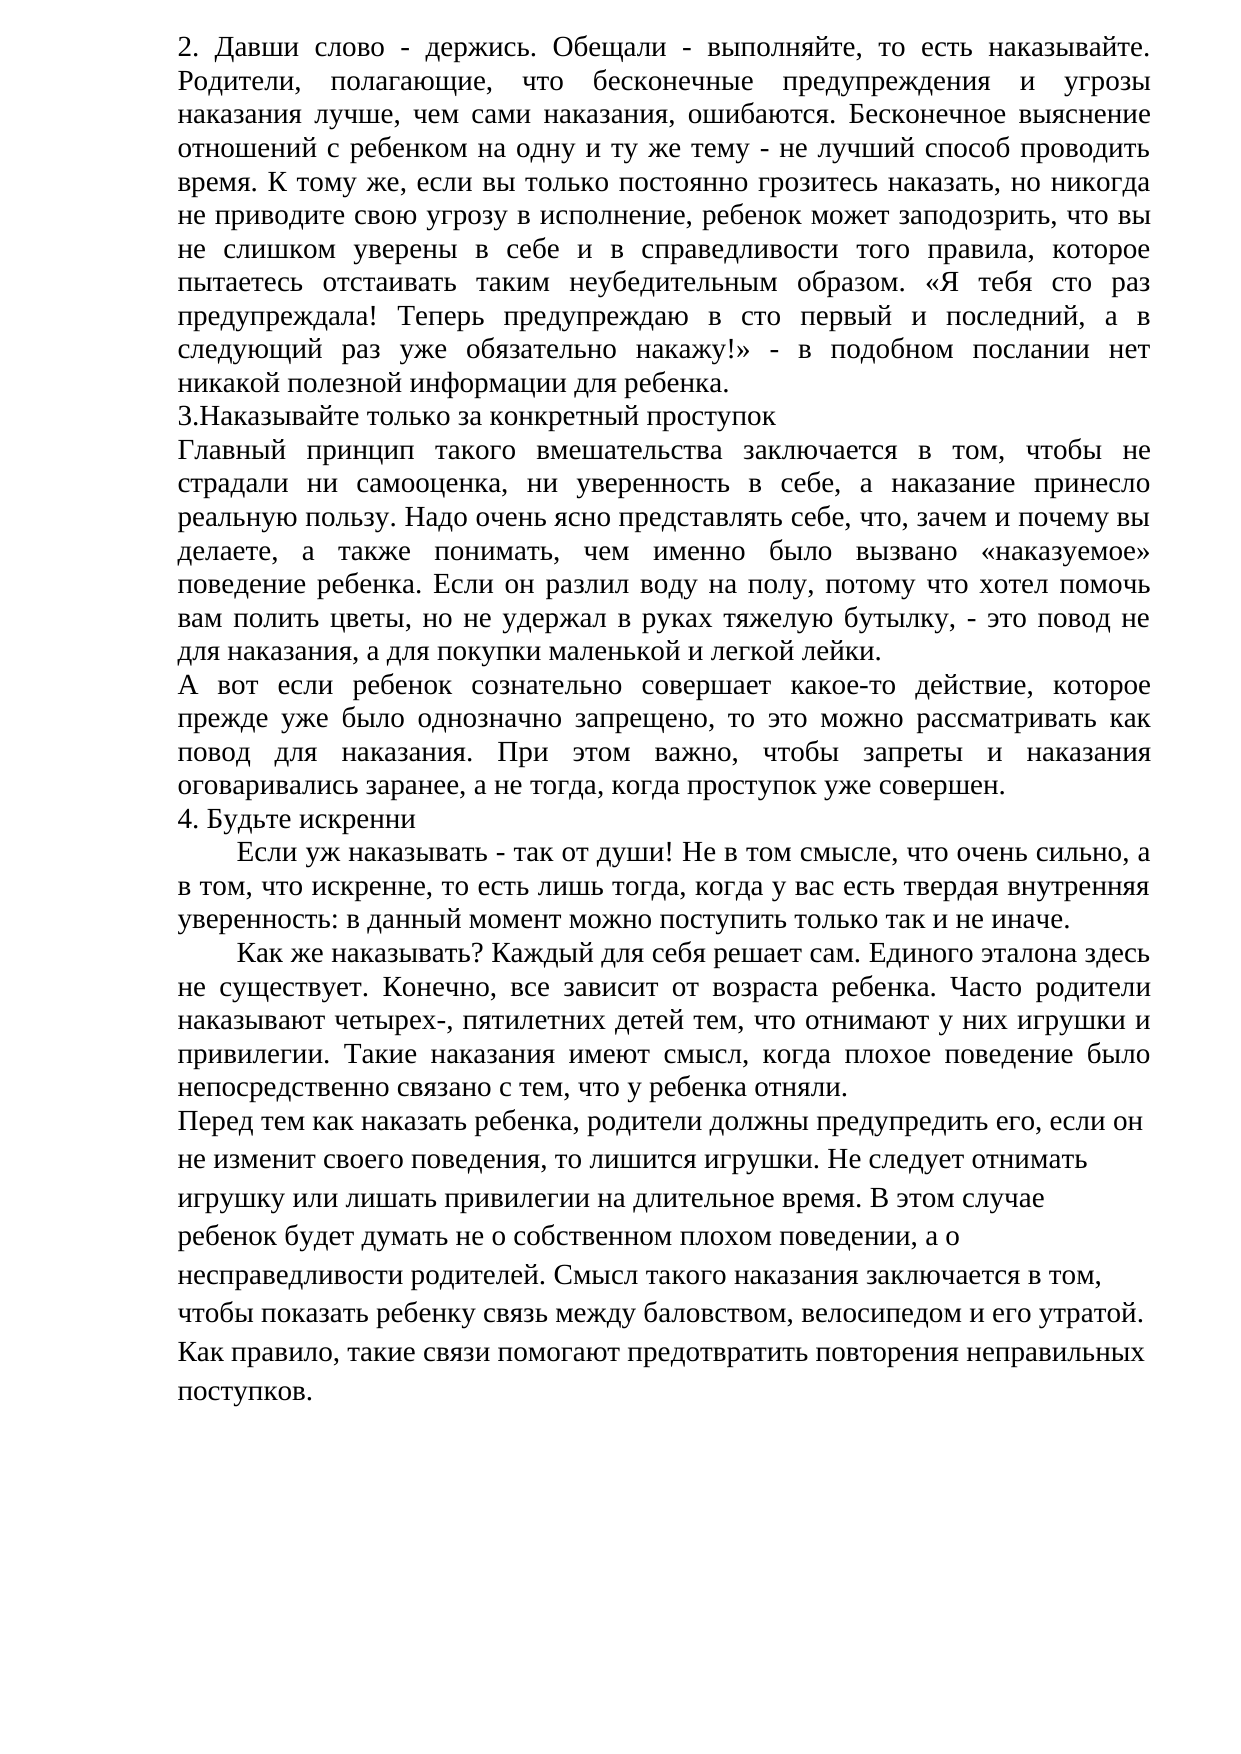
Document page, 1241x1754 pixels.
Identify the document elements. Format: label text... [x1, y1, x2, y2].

text Как же наказывать? Каждый для себя решает сам. Единого эталона здесь не существует. Конечно, все зависит от возраста ребенка. Часто родители наказывают четырех-, пятилетних детей тем, что отнимают у них игрушки и привилегии. Такие наказания имеют смысл, когда плохое поведение было непосредственно связано с тем, что у ребенка отняли. [177, 935, 1152, 1103]
text Если уж наказывать - так от души! Не в том смысле, что очень сильно, а в том, что искренне, то есть лишь тогда, когда у вас есть твердая внутренняя уверенность: в данный момент можно поступить только так и не иначе. [177, 834, 1152, 935]
text А вот если ребенок сознательно совершает какое-то действие, которое прежде уже было однозначно запрещено, то это можно рассматривать как повод для наказания. При этом важно, чтобы запреты и наказания оговаривались заранее, а не тогда, когда проступок уже совершен. [177, 667, 1152, 801]
text Главный принцип такого вмешательства заключается в том, чтобы не страдали ни самооценка, ни уверенность в себе, а наказание принесло реальную пользу. Надо очень ясно представлять себе, что, зачем и почему вы делаете, а также понимать, чем именно было вызвано «наказуемое» поведение ребенка. Если он разлил воду на полу, потому что хотел помочь вам полить цветы, но не удержал в руках тяжелую бутылку, - это повод не для наказания, а для покупки маленькой и легкой лейки. [177, 432, 1152, 667]
text Перед тем как наказать ребенка, родители должны предупредить его, если он не изменит своего поведения, то лишится игрушки. Не следует отнимать игрушку или лишать привилегии на длительное время. В этом случае ребенок будет думать не о собственном плохом поведении, а о несправедливости родителей. Смысл такого наказания заключается в том, чтобы показать ребенку связь между баловством, велосипедом и его утратой. Как правило, такие связи помогают предотвратить повторения неправильных поступков. [177, 1103, 1152, 1406]
text 2. Давши слово - держись. Обещали - выполняйте, то есть наказывайте. Родители, полагающие, что бесконечные предупреждения и угрозы наказания лучше, чем сами наказания, ошибаются. Бесконечное выяснение отношений с ребенком на одну и ту же тему - не лучший способ проводить время. К тому же, если вы только постоянно грозитесь наказать, но никогда не приводите свою угрозу в исполнение, ребенок может заподозрить, что вы не слишком уверены в себе и в справедливости того правила, которое пытаетесь отстаивать таким неубедительным образом. «Я тебя сто раз предупреждала! Теперь предупреждаю в сто первый и последний, а в следующий раз уже обязательно накажу!» - в подобном послании нет никакой полезной информации для ребенка. [177, 29, 1152, 398]
text 4. Будьте искренни [177, 801, 1152, 834]
text 3.Наказывайте только за конкретный проступок [177, 398, 1152, 432]
